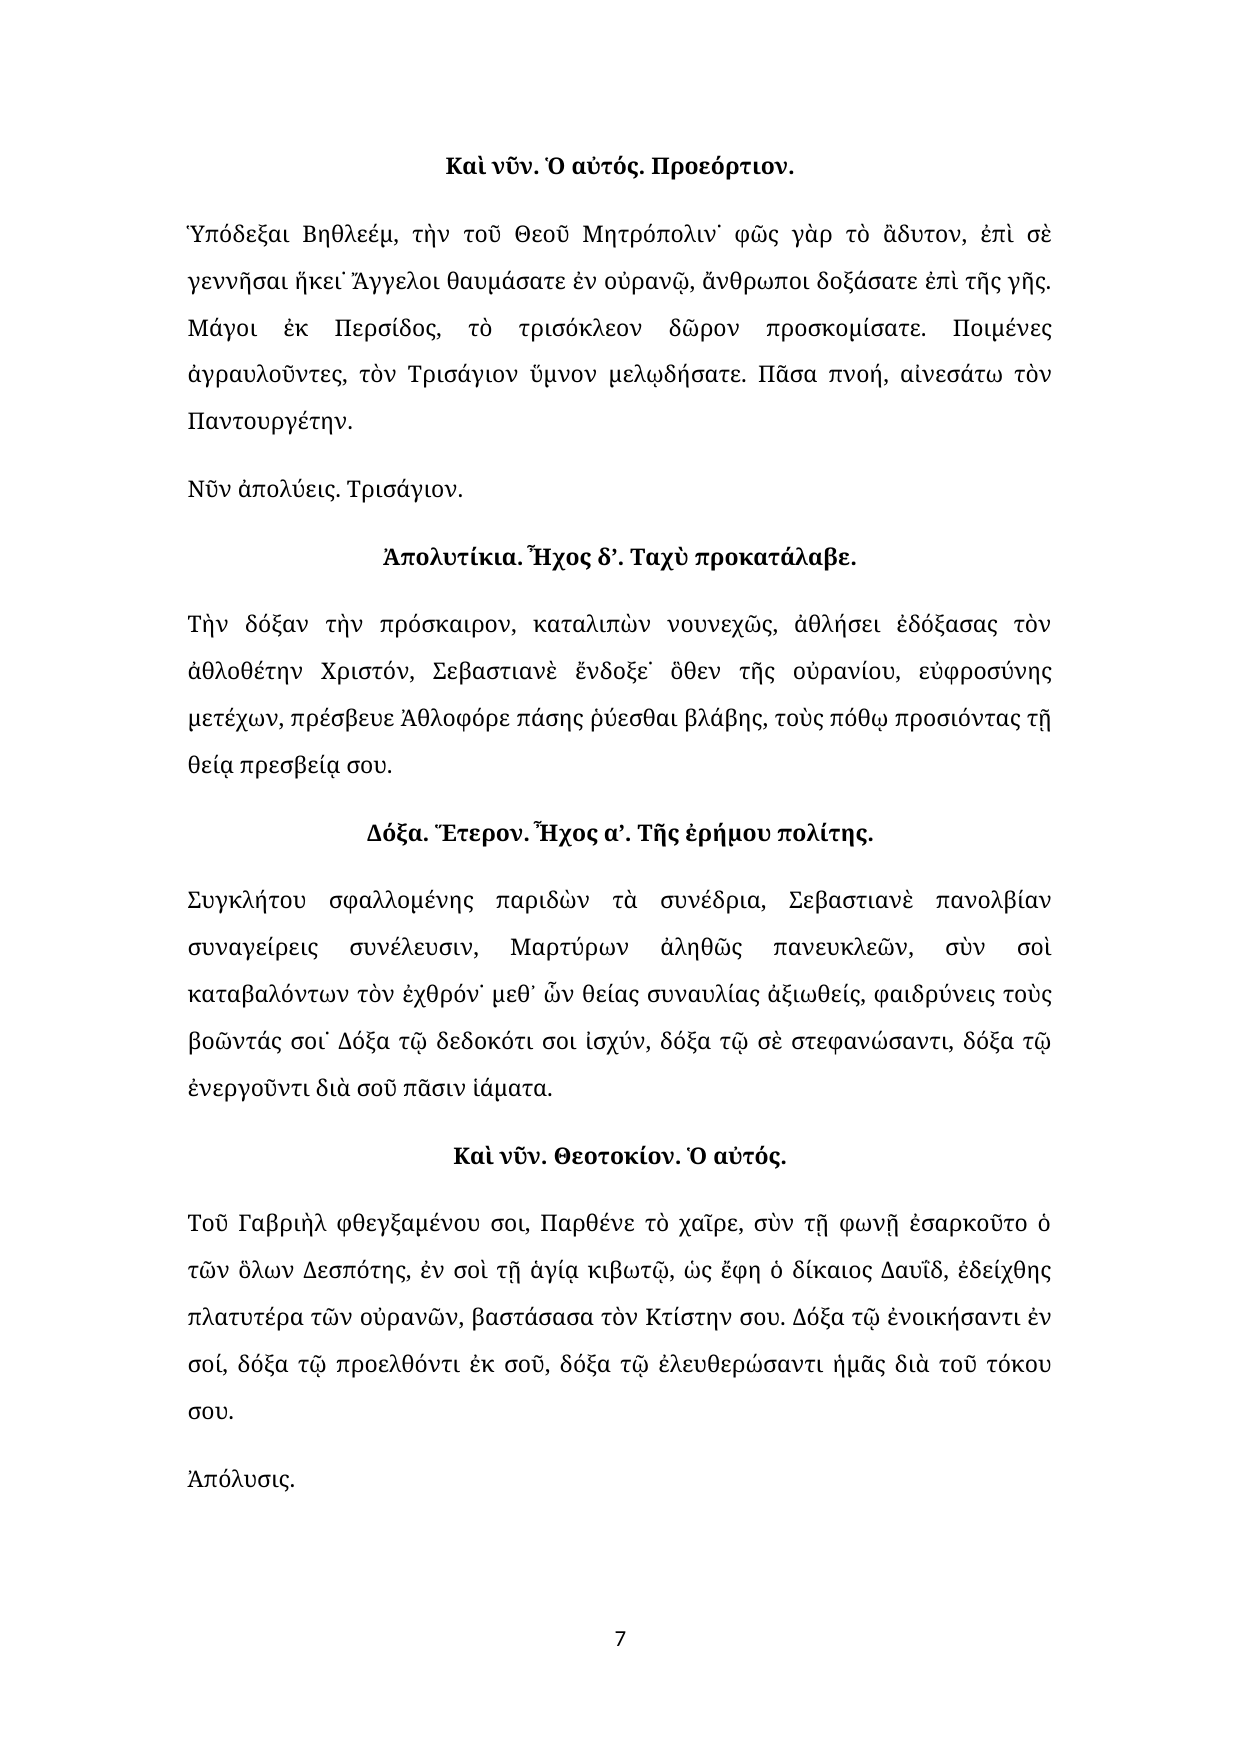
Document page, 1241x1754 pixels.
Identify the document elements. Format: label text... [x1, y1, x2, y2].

text Νῦν ἀπολύεις. Τρισάγιον. [187, 473, 1053, 504]
text Ἀπόλυσις. [187, 1462, 1053, 1494]
text Τὴν δόξαν τὴν πρόσκαιρον, καταλιπὼν νουνεχῶς, ἀθλήσει ἐδόξασας τὸν ἀθλοθέτην Χριστόν, Σεβαστιανὲ ἔνδοξε˙ ὃθεν τῆς οὐρανίου, εὐφροσύνης μετέχων, πρέσβευε Ἀθλοφόρε πάσης ῥύεσθαι βλάβης, τοὺς πόθῳ προσιόντας τῇ θείᾳ πρεσβείᾳ σου. [187, 608, 1053, 780]
text Καὶ νῦν. Θεοτοκίον. Ὁ αὐτός. [187, 1139, 1053, 1171]
text Ἀπολυτίκια. Ἦχος δ’. Ταχὺ προκατάλαβε. [187, 541, 1053, 572]
text Δόξα. Ἕτερον. Ἦχος α’. Τῆς ἐρήμου πολίτης. [187, 817, 1053, 848]
text Καὶ νῦν. Ὁ αὐτός. Προεόρτιον. [187, 150, 1053, 181]
text Τοῦ Γαβριὴλ φθεγξαμένου σοι, Παρθένε τὸ χαῖρε, σὺν τῇ φωνῇ ἐσαρκοῦτο ὁ τῶν ὃλων Δεσπότης, ἐν σοὶ τῇ ἁγίᾳ κιβωτῷ, ὡς ἔφη ὁ δίκαιος Δαυΐδ, ἐδείχθης πλατυτέρα τῶν οὐρανῶν, βαστάσασα τὸν Κτίστην σου. Δόξα τῷ ἐνοικήσαντι ἐν σοί, δόξα τῷ προελθόντι ἐκ σοῦ, δόξα τῷ ἐλευθερώσαντι ἡμᾶς διὰ τοῦ τόκου σου. [187, 1207, 1053, 1426]
text Συγκλήτου σφαλλομένης παριδὼν τὰ συνέδρια, Σεβαστιανὲ πανολβίαν συναγείρεις συνέλευσιν, Μαρτύρων ἀληθῶς πανευκλεῶν, σὺν σοὶ καταβαλόντων τὸν ἐχθρόν˙ μεθ᾿ ὧν θείας συναυλίας ἀξιωθείς, φαιδρύνεις τοὺς βοῶντάς σοι˙ Δόξα τῷ δεδοκότι σοι ἰσχύν, δόξα τῷ σὲ στεφανώσαντι, δόξα τῷ ἐνεργοῦντι διὰ σοῦ πᾶσιν ἱάματα. [187, 884, 1053, 1103]
text Ὑπόδεξαι Βηθλεέμ, τὴν τοῦ Θεοῦ Μητρόπολιν˙ φῶς γὰρ τὸ ἂδυτον, ἐπὶ σὲ γεννῆσαι ἥκει˙ Ἄγγελοι θαυμάσατε ἐν οὐρανῷ, ἄνθρωποι δοξάσατε ἐπὶ τῆς γῆς. Μάγοι ἐκ Περσίδος, τὸ τρισόκλεον δῶρον προσκομίσατε. Ποιμένες ἀγραυλοῦντες, τὸν Τρισάγιον ὕμνον μελῳδήσατε. Πᾶσα πνοή, αἰνεσάτω τὸν Παντουργέτην. [187, 218, 1053, 436]
